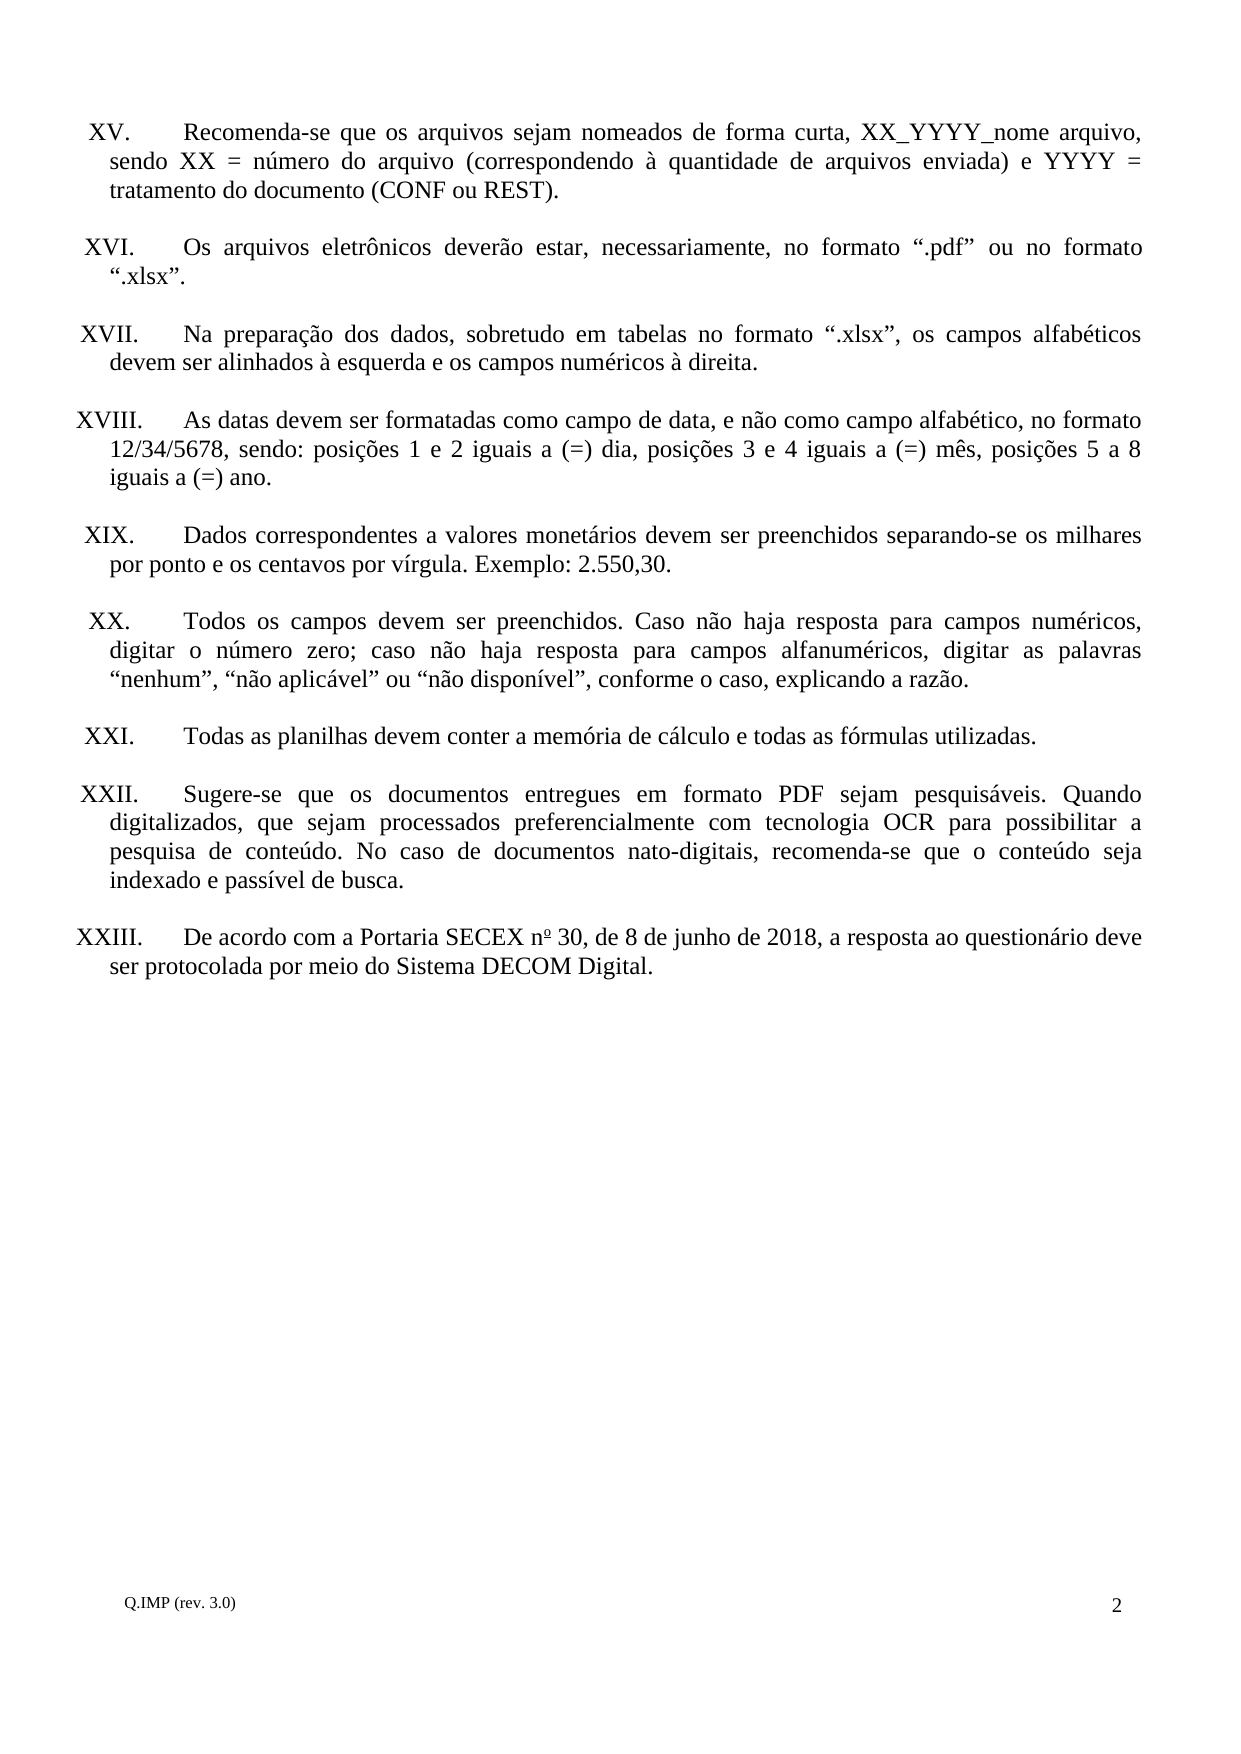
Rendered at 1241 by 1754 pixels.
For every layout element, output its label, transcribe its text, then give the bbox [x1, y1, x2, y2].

list Dados correspondentes a valores monetários devem ser preenchidos separando-se os milhares por ponto e os centavos por vírgula. Exemplo: 2.550,30. [109, 520, 1143, 577]
list Os arquivos eletrônicos deverão estar, necessariamente, no formato “.pdf” ou no formato “.xlsx”. [109, 232, 1143, 290]
list De acordo com a Portaria SECEX no 30, de 8 de junho de 2018, a resposta ao questionário deve ser protocolada por meio do Sistema DECOM Digital. [109, 922, 1143, 980]
list Todas as planilhas devem conter a memória de cálculo e todas as fórmulas utilizadas. [109, 721, 1143, 750]
list Na preparação dos dados, sobretudo em tabelas no formato “.xlsx”, os campos alfabéticos devem ser alinhados à esquerda e os campos numéricos à direita. [109, 319, 1143, 376]
list As datas devem ser formatadas como campo de data, e não como campo alfabético, no formato 12/34/5678, sendo: posições 1 e 2 iguais a (=) dia, posições 3 e 4 iguais a (=) mês, posições 5 a 8 iguais a (=) ano. [109, 405, 1143, 491]
list Todos os campos devem ser preenchidos. Caso não haja resposta para campos numéricos, digitar o número zero; caso não haja resposta para campos alfanuméricos, digitar as palavras “nenhum”, “não aplicável” ou “não disponível”, conforme o caso, explicando a razão. [109, 606, 1143, 692]
list Sugere-se que os documentos entregues em formato PDF sejam pesquisáveis. Quando digitalizados, que sejam processados preferencialmente com tecnologia OCR para possibilitar a pesquisa de conteúdo. No caso de documentos nato-digitais, recomenda-se que o conteúdo seja indexado e passível de busca. [109, 779, 1143, 894]
list Recomenda-se que os arquivos sejam nomeados de forma curta, XX_YYYY_nome arquivo, sendo XX = número do arquivo (correspondendo à quantidade de arquivos enviada) e YYYY = tratamento do documento (CONF ou REST). [109, 117, 1143, 204]
